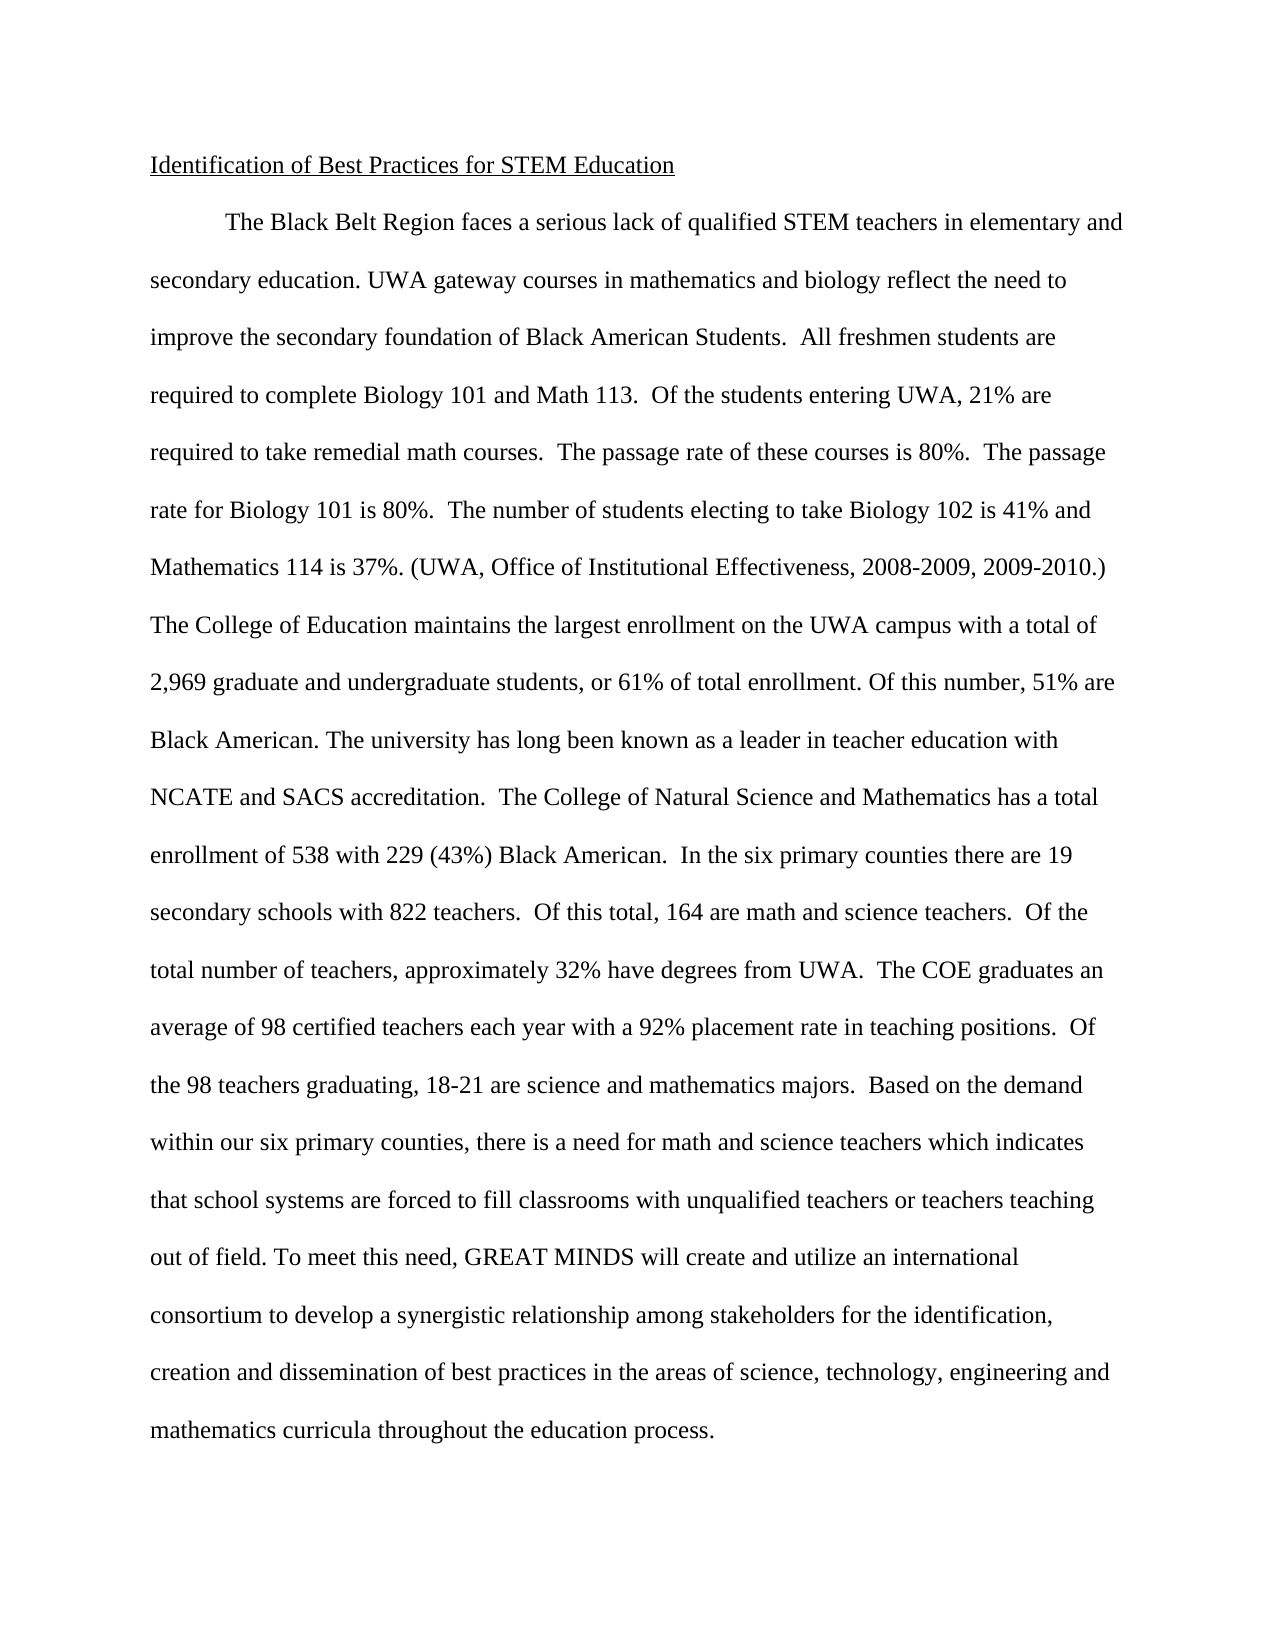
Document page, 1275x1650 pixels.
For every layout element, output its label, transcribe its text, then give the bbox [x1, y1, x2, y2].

text Identification of Best Practices for STEM Education The Black Belt Region faces a serious lack of qualified STEM teachers in elementary and secondary education. UWA gateway courses in mathematics and biology reflect the need to improve the secondary foundation of Black American Students. All freshmen students are required to complete Biology 101 and Math 113. Of the students entering UWA, 21% are required to take remedial math courses. The passage rate of these courses is 80%. The passage rate for Biology 101 is 80%. The number of students electing to take Biology 102 is 41% and Mathematics 114 is 37%. (UWA, Office of Institutional Effectiveness, 2008-2009, 2009-2010.) The College of Education maintains the largest enrollment on the UWA campus with a total of 2,969 graduate and undergraduate students, or 61% of total enrollment. Of this number, 51% are Black American. The university has long been known as a leader in teacher education with NCATE and SACS accreditation. The College of Natural Science and Mathematics has a total enrollment of 538 with 229 (43%) Black American. In the six primary counties there are 19 secondary schools with 822 teachers. Of this total, 164 are math and science teachers. Of the total number of teachers, approximately 32% have degrees from UWA. The COE graduates an average of 98 certified teachers each year with a 92% placement rate in teaching positions. Of the 98 teachers graduating, 18-21 are science and mathematics majors. Based on the demand within our six primary counties, there is a need for math and science teachers which indicates that school systems are forced to fill classrooms with unqualified teachers or teachers teaching out of field. To meet this need, GREAT MINDS will create and utilize an international consortium to develop a synergistic relationship among stakeholders for the identification, creation and dissemination of best practices in the areas of science, technology, engineering and mathematics curricula throughout the education process. [150, 150, 1125, 1444]
